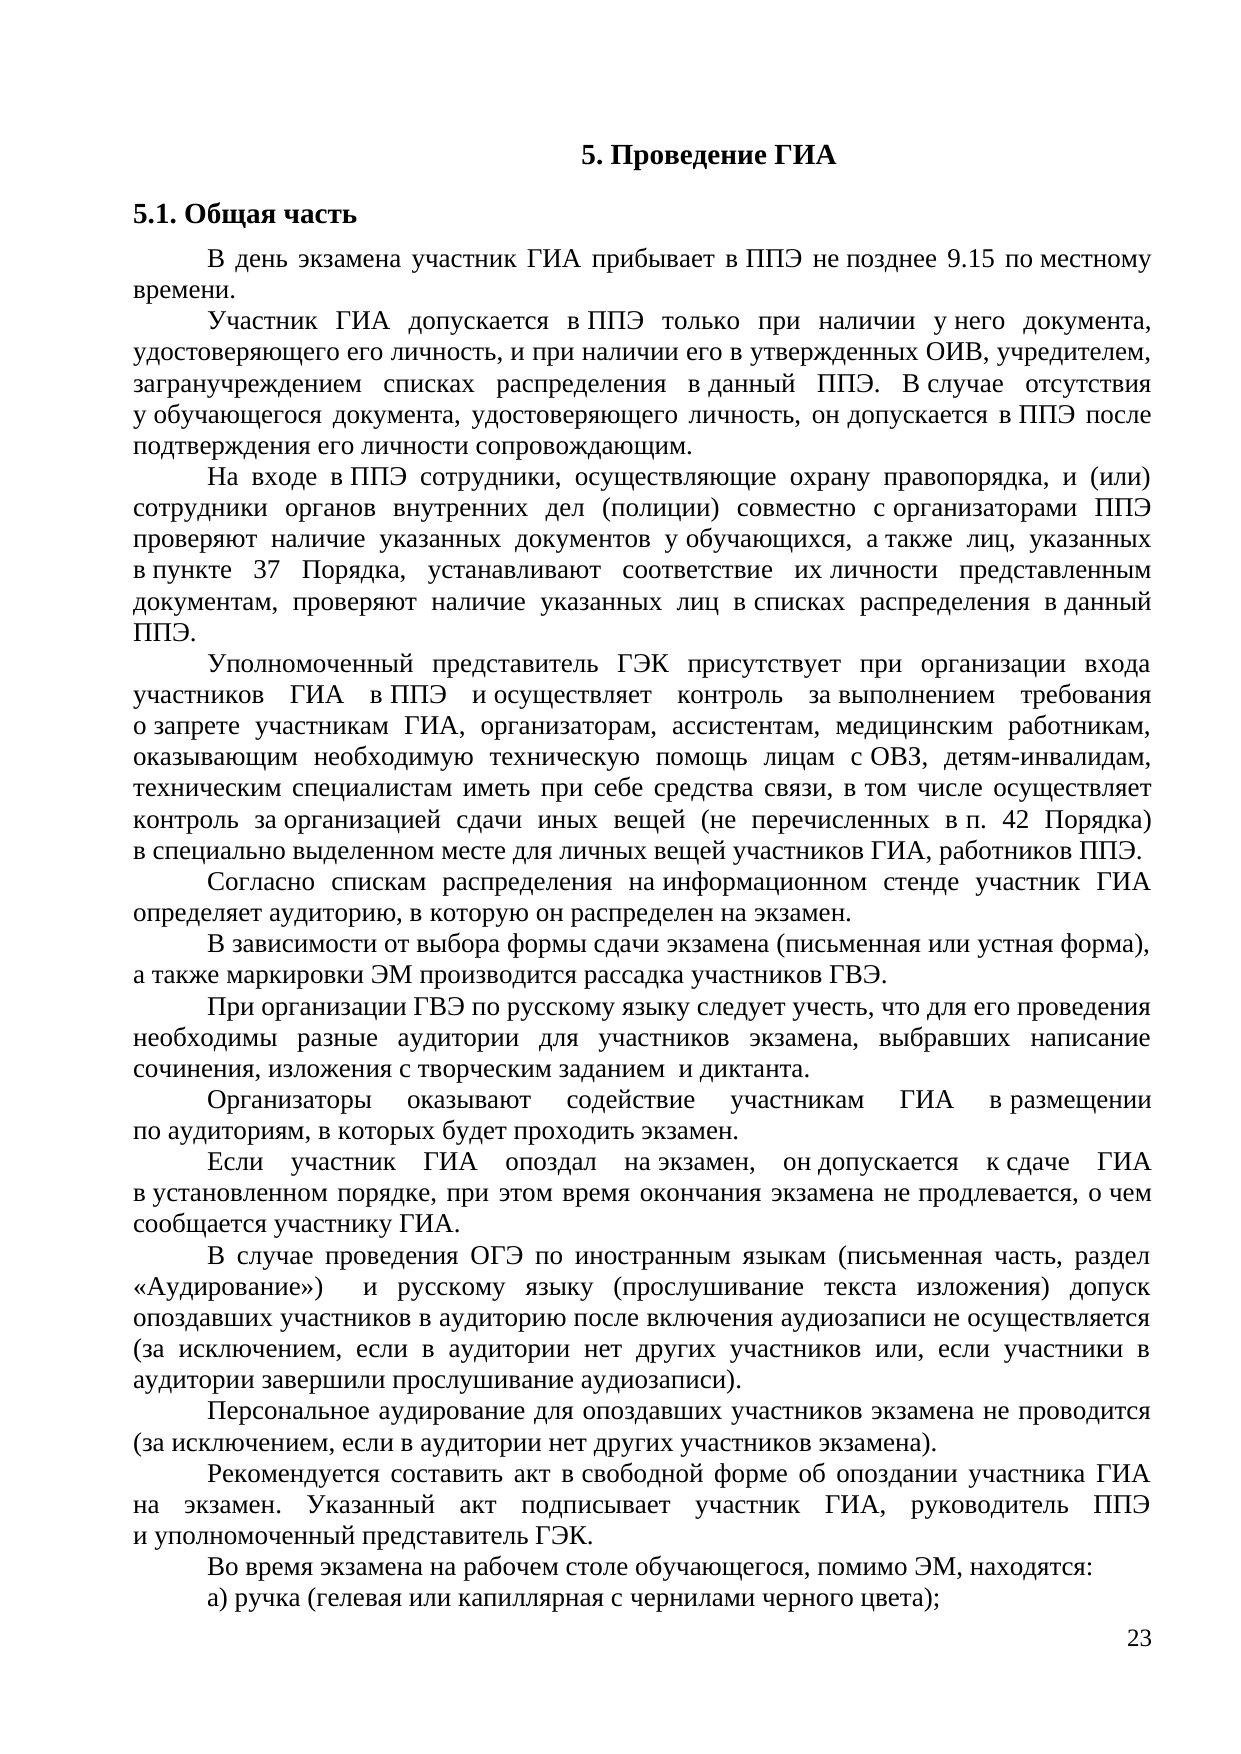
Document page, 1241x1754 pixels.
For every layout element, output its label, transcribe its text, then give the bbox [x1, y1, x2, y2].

text Уполномоченный представитель ГЭК присутствует при организации входа участников ГИА в ППЭ и осуществляет контроль за выполнением требования о запрете участникам ГИА, организаторам, ассистентам, медицинским работникам, оказывающим необходимую техническую помощь лицам с ОВЗ, детям-инвалидам, техническим специалистам иметь при себе средства связи, в том числе осуществляет контроль за организацией сдачи иных вещей (не перечисленных в п. 42 Порядка) в специально выделенном месте для личных вещей участников ГИА, работников ППЭ. [133, 647, 1152, 865]
text Во время экзамена на рабочем столе обучающегося, помимо ЭМ, находятся: [133, 1550, 1152, 1581]
text При организации ГВЭ по русскому языку следует учесть, что для его проведения необходимы разные аудитории для участников экзамена, выбравших написание сочинения, изложения с творческим заданием и диктанта. [133, 989, 1152, 1083]
subtitle 5.1. Общая часть [133, 196, 1152, 229]
text В день экзамена участник ГИА прибывает в ППЭ не позднее 9.15 по местному времени. [133, 242, 1152, 304]
text Если участник ГИА опоздал на экзамен, он допускается к сдаче ГИА в установленном порядке, при этом время окончания экзамена не продлевается, о чем сообщается участнику ГИА. [133, 1145, 1152, 1239]
text На входе в ППЭ сотрудники, осуществляющие охрану правопорядка, и (или) сотрудники органов внутренних дел (полиции) совместно с организаторами ППЭ проверяют наличие указанных документов у обучающихся, а также лиц, указанных в пункте 37 Порядка, устанавливают соответствие их личности представленным документам, проверяют наличие указанных лиц в списках распределения в данный ППЭ. [133, 460, 1152, 647]
text а) ручка (гелевая или капиллярная с чернилами черного цвета); [133, 1581, 1152, 1612]
subtitle 5. Проведение ГИА [222, 137, 1152, 171]
text Согласно спискам распределения на информационном стенде участник ГИА определяет аудиторию, в которую он распределен на экзамен. [133, 865, 1152, 927]
text В зависимости от выбора формы сдачи экзамена (письменная или устная форма), а также маркировки ЭМ производится рассадка участников ГВЭ. [133, 927, 1152, 989]
text В случае проведения ОГЭ по иностранным языкам (письменная часть, раздел «Аудирование») и русскому языку (прослушивание текста изложения) допуск опоздавших участников в аудиторию после включения аудиозаписи не осуществляется (за исключением, если в аудитории нет других участников или, если участники в аудитории завершили прослушивание аудиозаписи). [133, 1239, 1152, 1394]
text Рекомендуется составить акт в свободной форме об опоздании участника ГИА на экзамен. Указанный акт подписывает участник ГИА, руководитель ППЭ и уполномоченный представитель ГЭК. [133, 1457, 1152, 1550]
text Организаторы оказывают содействие участникам ГИА в размещении по аудиториям, в которых будет проходить экзамен. [133, 1083, 1152, 1145]
text Персональное аудирование для опоздавших участников экзамена не проводится (за исключением, если в аудитории нет других участников экзамена). [133, 1394, 1152, 1457]
text Участник ГИА допускается в ППЭ только при наличии у него документа, удостоверяющего его личность, и при наличии его в утвержденных ОИВ, учредителем, загранучреждением списках распределения в данный ППЭ. В случае отсутствия у обучающегося документа, удостоверяющего личность, он допускается в ППЭ после подтверждения его личности сопровождающим. [133, 304, 1152, 460]
